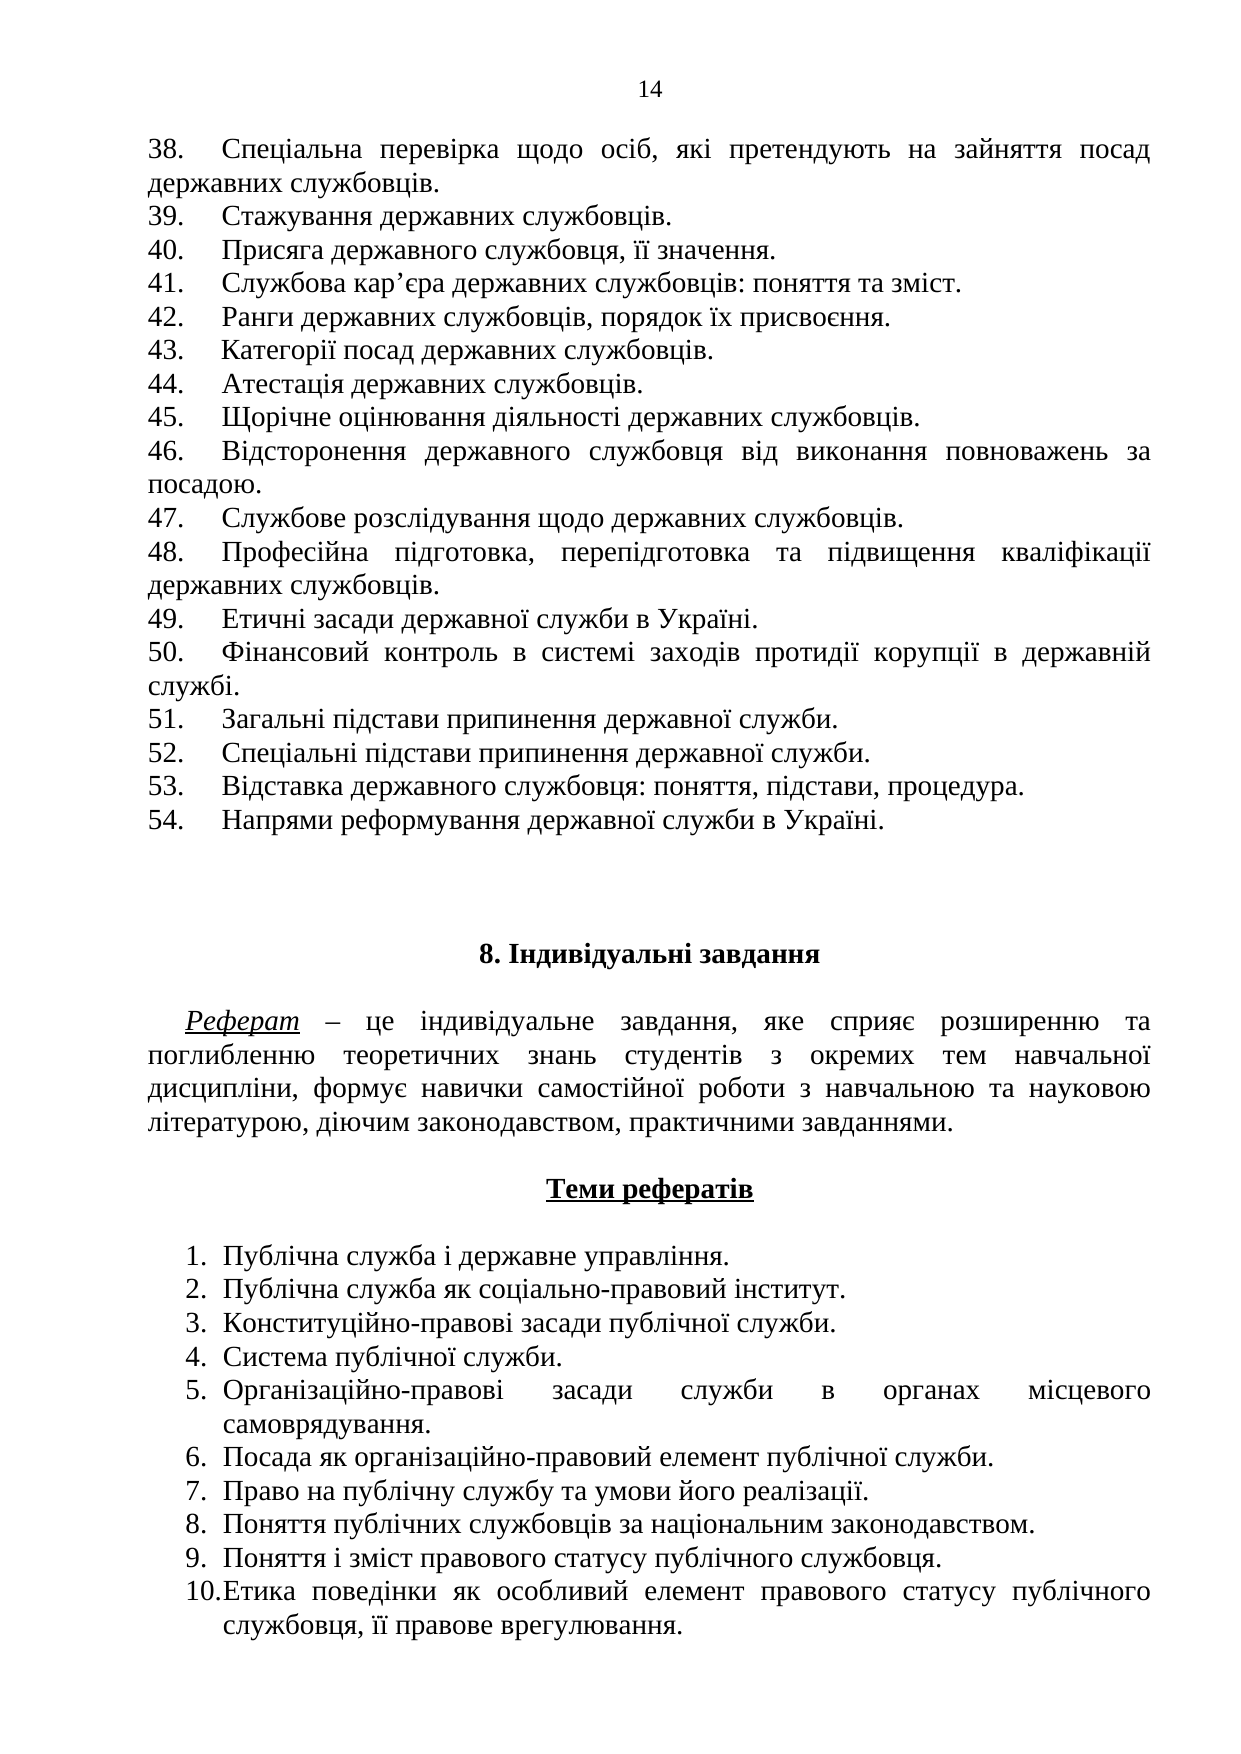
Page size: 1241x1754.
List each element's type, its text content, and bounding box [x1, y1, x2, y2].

text 53. Відставка державного службовця: поняття, підстави, процедура. [148, 768, 1152, 802]
text 40. Присяга державного службовця, її значення. [148, 232, 1152, 265]
list Організаційно-правові засади служби в органах місцевого самоврядування. [185, 1372, 1152, 1439]
text Реферат – це індивідуальне завдання, яке сприяє розширенню та поглибленню теоретичних знань студентів з окремих тем навчальної дисципліни, формує навички самостійної роботи з навчальною та науковою літературою, діючим законодавством, практичними завданнями. [148, 1003, 1152, 1137]
list Поняття і зміст правового статусу публічного службовця. [185, 1540, 1152, 1573]
text 51. Загальні підстави припинення державної служби. [148, 701, 1152, 735]
list Посада як організаційно-правовий елемент публічної служби. [185, 1439, 1152, 1473]
list Система публічної служби. [185, 1339, 1152, 1372]
list Право на публічну службу та умови його реалізації. [185, 1473, 1152, 1506]
text 45. Щорічне оцінювання діяльності державних службовців. [148, 399, 1152, 433]
text 43. Категорії посад державних службовців. [148, 332, 1152, 366]
list Поняття публічних службовців за національним законодавством. [185, 1506, 1152, 1540]
text 48. Професійна підготовка, перепідготовка та підвищення кваліфікації державних службовців. [148, 534, 1152, 601]
text Теми рефератів [148, 1171, 1152, 1204]
text 49. Етичні засади державної служби в Україні. [148, 601, 1152, 634]
text 54. Напрями реформування державної служби в Україні. [148, 802, 1152, 836]
text 41. Службова кар’єра державних службовців: поняття та зміст. [148, 265, 1152, 299]
text 50. Фінансовий контроль в системі заходів протидії корупції в державній службі. [148, 634, 1152, 701]
text 38. Спеціальна перевірка щодо осіб, які претендують на зайняття посад державних службовців. [148, 131, 1152, 198]
text 46. Відсторонення державного службовця від виконання повноважень за посадою. [148, 433, 1152, 500]
list Етика поведінки як особливий елемент правового статусу публічного службовця, її правове врегулювання. [185, 1573, 1152, 1641]
list Публічна служба як соціально-правовий інститут. [185, 1272, 1152, 1305]
text 52. Спеціальні підстави припинення державної служби. [148, 735, 1152, 768]
text 42. Ранги державних службовців, порядок їх присвоєння. [148, 299, 1152, 332]
list Публічна служба і державне управління. [185, 1238, 1152, 1272]
text 44. Атестація державних службовців. [148, 366, 1152, 399]
list Конституційно-правові засади публічної служби. [185, 1305, 1152, 1339]
text 39. Стажування державних службовців. [148, 198, 1152, 232]
text 47. Службове розслідування щодо державних службовців. [148, 500, 1152, 534]
text 8. Індивідуальні завдання [148, 936, 1152, 970]
